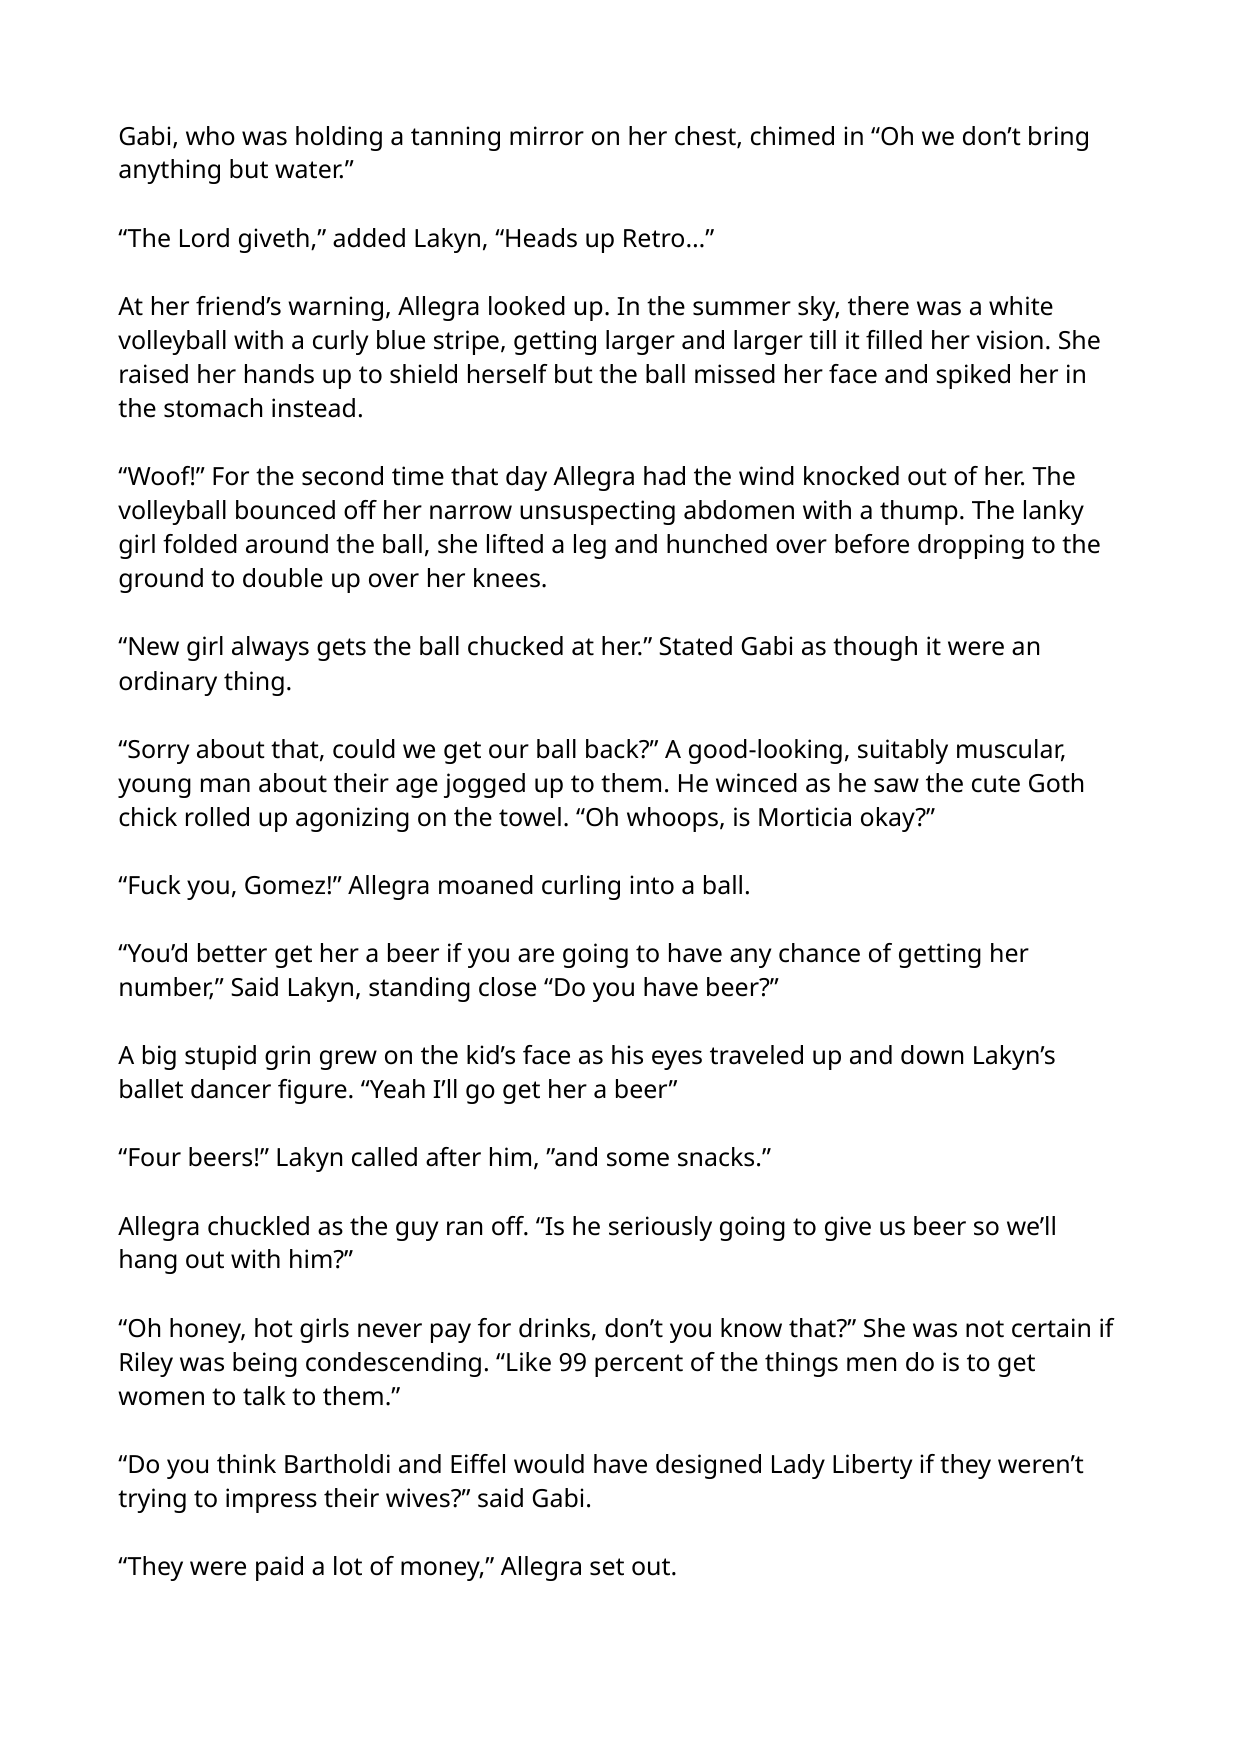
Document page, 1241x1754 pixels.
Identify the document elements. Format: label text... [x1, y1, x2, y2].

text “New girl always gets the ball chucked at her.” Stated Gabi as though it were an ordinary thing. [118, 629, 1122, 697]
text “Woof!” For the second time that day Allegra had the wind knocked out of her. The volleyball bounced off her narrow unsuspecting abdomen with a thump. The lanky girl folded around the ball, she lifted a leg and hunched over before dropping to the ground to double up over her knees. [118, 459, 1122, 595]
text Gabi, who was holding a tanning mirror on her chest, chimed in “Oh we don’t bring anything but water.” [118, 118, 1122, 186]
text Allegra chuckled as the guy ran off. “Is he seriously going to give us beer so we’ll hang out with him?” [118, 1208, 1122, 1276]
text A big stupid grin grew on the kid’s face as his eyes traveled up and down Lakyn’s ballet dancer figure. “Yeah I’ll go get her a beer” [118, 1038, 1122, 1106]
text “Oh honey, hot girls never pay for drinks, don’t you know that?” She was not certain if Riley was being condescending. “Like 99 percent of the things men do is to get women to talk to them.” [118, 1310, 1122, 1412]
text “Fuck you, Gomez!” Allegra moaned curling into a ball. [118, 867, 1122, 902]
text “Sorry about that, could we get our ball back?” A good-looking, suitably muscular, young man about their age jogged up to them. He winced as he saw the cute Goth chick rolled up agonizing on the towel. “Oh whoops, is Morticia okay?” [118, 731, 1122, 833]
text “Do you think Bartholdi and Eiffel would have designed Lady Liberty if they weren’t trying to impress their wives?” said Gabi. [118, 1447, 1122, 1515]
text “You’d better get her a beer if you are going to have any chance of getting her number,” Said Lakyn, standing close “Do you have beer?” [118, 936, 1122, 1004]
text “They were paid a lot of money,” Allegra set out. [118, 1549, 1122, 1583]
text “Four beers!” Lakyn called after him, ”and some snacks.” [118, 1140, 1122, 1174]
text “The Lord giveth,” added Lakyn, “Heads up Retro…” [118, 220, 1122, 254]
text At her friend’s warning, Allegra looked up. In the summer sky, there was a white volleyball with a curly blue stripe, getting larger and larger till it filled her vision. She raised her hands up to shield herself but the ball missed her face and spiked her in the stomach instead. [118, 288, 1122, 425]
